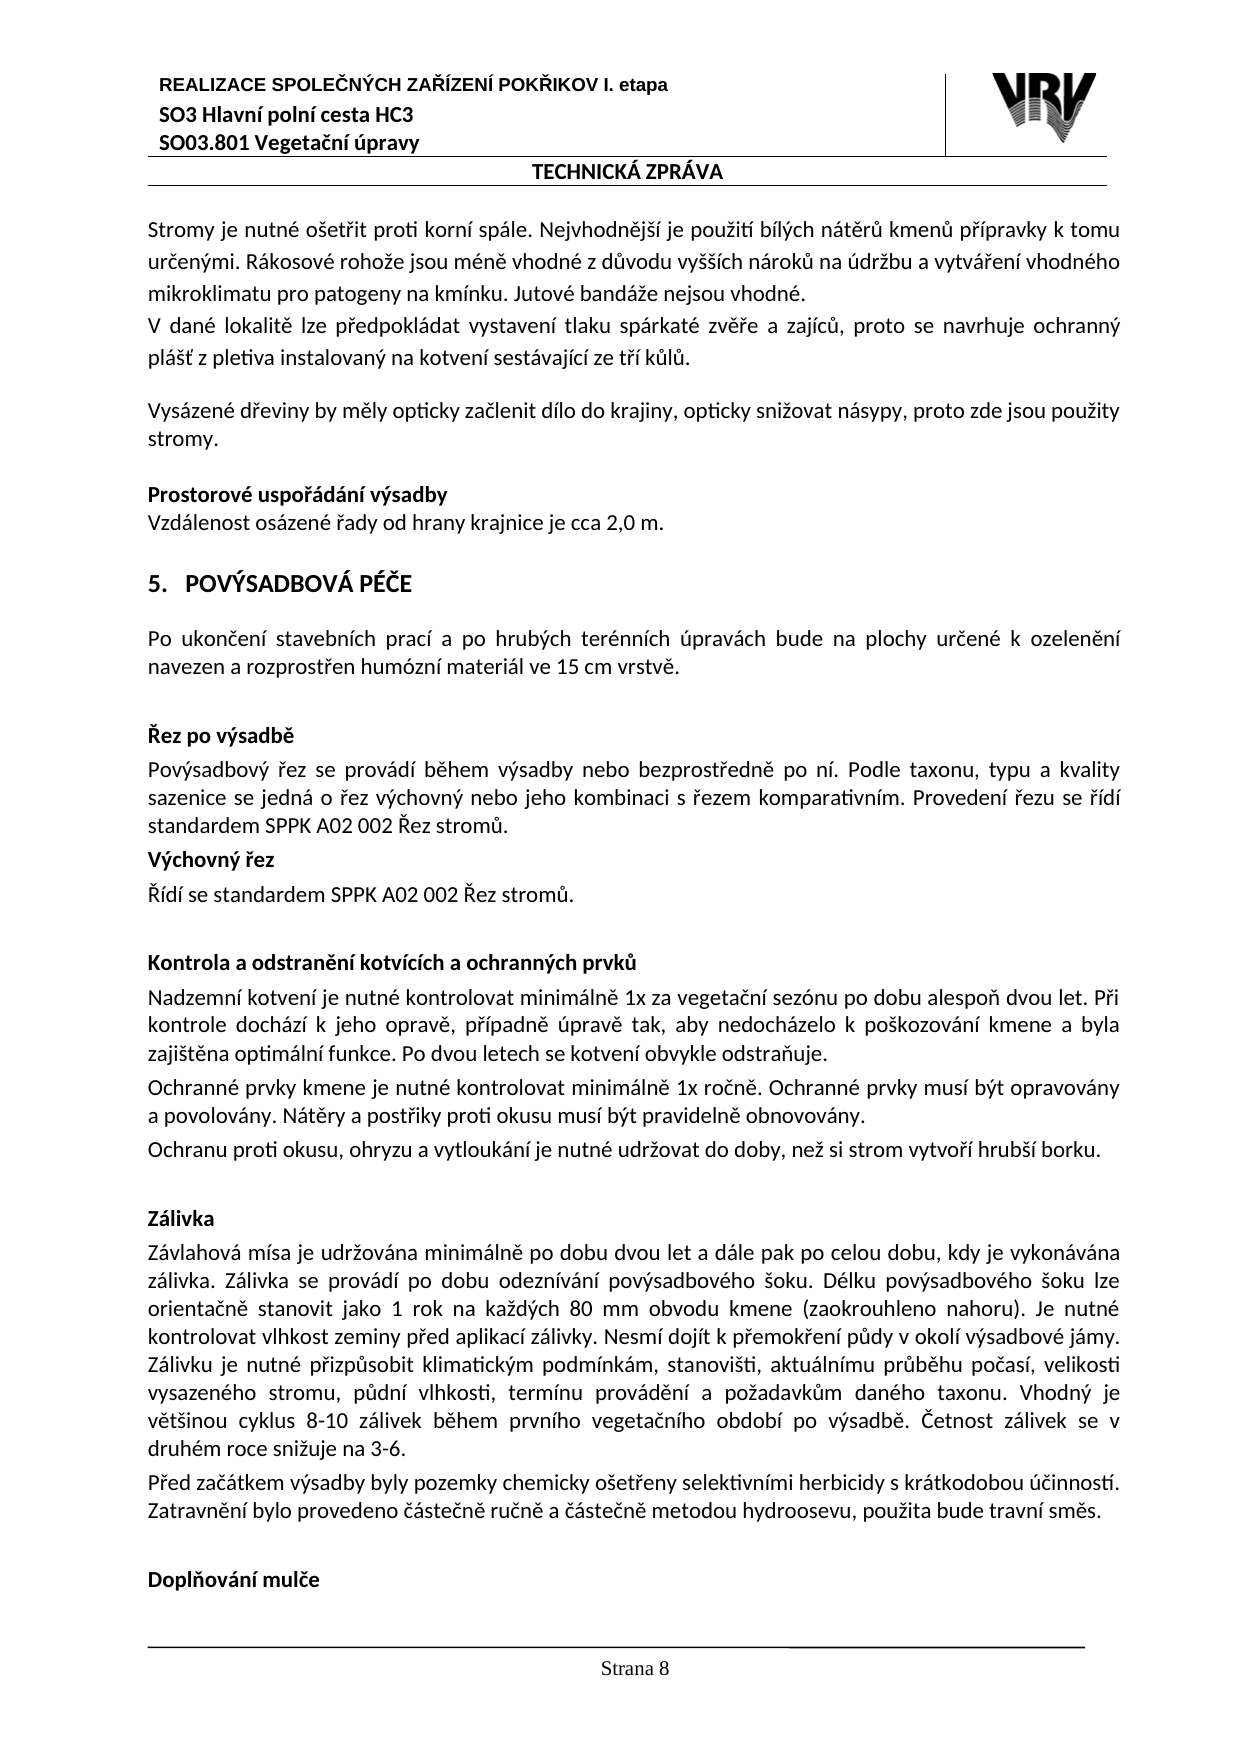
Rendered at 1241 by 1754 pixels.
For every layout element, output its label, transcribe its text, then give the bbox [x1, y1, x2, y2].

text Před začátkem výsadby byly pozemky chemicky ošetřeny selektivními herbicidy s krátkodobou účinností. Zatravnění bylo provedeno částečně ručně a částečně metodou hydroosevu, použita bude travní směs. [148, 1468, 1122, 1524]
text Po ukončení stavebních prací a po hrubých terénních úpravách bude na plochy určené k ozelenění navezen a rozprostřen humózní materiál ve 15 cm vrstvě. [148, 624, 1122, 680]
text Ochranu proti okusu, ohryzu a vytloukání je nutné udržovat do doby, než si strom vytvoří hrubší borku. [148, 1135, 1122, 1163]
text Stromy je nutné ošetřit proti korní spále. Nejvhodnější je použití bílých nátěrů kmenů přípravky k tomu určenými. Rákosové rohože jsou méně vhodné z důvodu vyšších nároků na údržbu a vytváření vhodného mikroklimatu pro patogeny na kmínku. Jutové bandáže nejsou vhodné. [148, 215, 1122, 307]
text Řez po výsadbě [148, 721, 1122, 749]
text Výchovný řez [148, 846, 1122, 873]
text Řídí se standardem SPPK A02 002 Řez stromů. [148, 880, 1122, 908]
text Vzdálenost osázené řady od hrany krajnice je cca 2,0 m. [148, 508, 1122, 537]
text Ochranné prvky kmene je nutné kontrolovat minimálně 1x ročně. Ochranné prvky musí být opravovány a povolovány. Nátěry a postřiky proti okusu musí být pravidelně obnovovány. [148, 1073, 1122, 1129]
text Vysázené dřeviny by měly opticky začlenit dílo do krajiny, opticky snižovat násypy, proto zde jsou použity stromy. [148, 396, 1122, 452]
text Závlahová mísa je udržována minimálně po dobu dvou let a dále pak po celou dobu, kdy je vykonávána zálivka. Zálivka se provádí po dobu odeznívání povýsadbového šoku. Délku povýsadbového šoku lze orientačně stanovit jako 1 rok na každých 80 mm obvodu kmene (zaokrouhleno nahoru). Je nutné kontrolovat vlhkost zeminy před aplikací zálivky. Nesmí dojít k přemokření půdy v okolí výsadbové jámy. Zálivku je nutné přizpůsobit klimatickým podmínkám, stanovišti, aktuálnímu průběhu počasí, velikosti vysazeného stromu, půdní vlhkosti, termínu provádění a požadavkům daného taxonu. Vhodný je většinou cyklus 8-10 zálivek během prvního vegetačního období po výsadbě. Četnost zálivek se v druhém roce snižuje na 3-6. [148, 1238, 1122, 1462]
text Prostorové uspořádání výsadby [148, 481, 1122, 508]
text Doplňování mulče [148, 1565, 1122, 1593]
list V dané lokalitě lze předpokládat vystavení tlaku spárkaté zvěře a zajíců, proto se navrhuje ochranný plášť z pletiva instalovaný na kotvení sestávající ze tří kůlů. [148, 311, 1122, 371]
list POVÝSADBOVÁ PÉČE [148, 567, 1122, 599]
text Nadzemní kotvení je nutné kontrolovat minimálně 1x za vegetační sezónu po dobu alespoň dvou let. Při kontrole dochází k jeho opravě, případně úpravě tak, aby nedocházelo k poškozování kmene a byla zajištěna optimální funkce. Po dvou letech se kotvení obvykle odstraňuje. [148, 983, 1122, 1067]
text Kontrola a odstranění kotvících a ochranných prvků [148, 948, 1122, 976]
picture [992, 73, 1097, 143]
text Zálivka [148, 1204, 1122, 1232]
text Povýsadbový řez se provádí během výsadby nebo bezprostředně po ní. Podle taxonu, typu a kvality sazenice se jedná o řez výchovný nebo jeho kombinaci s řezem komparativním. Provedení řezu se řídí standardem SPPK A02 002 Řez stromů. [148, 755, 1122, 839]
